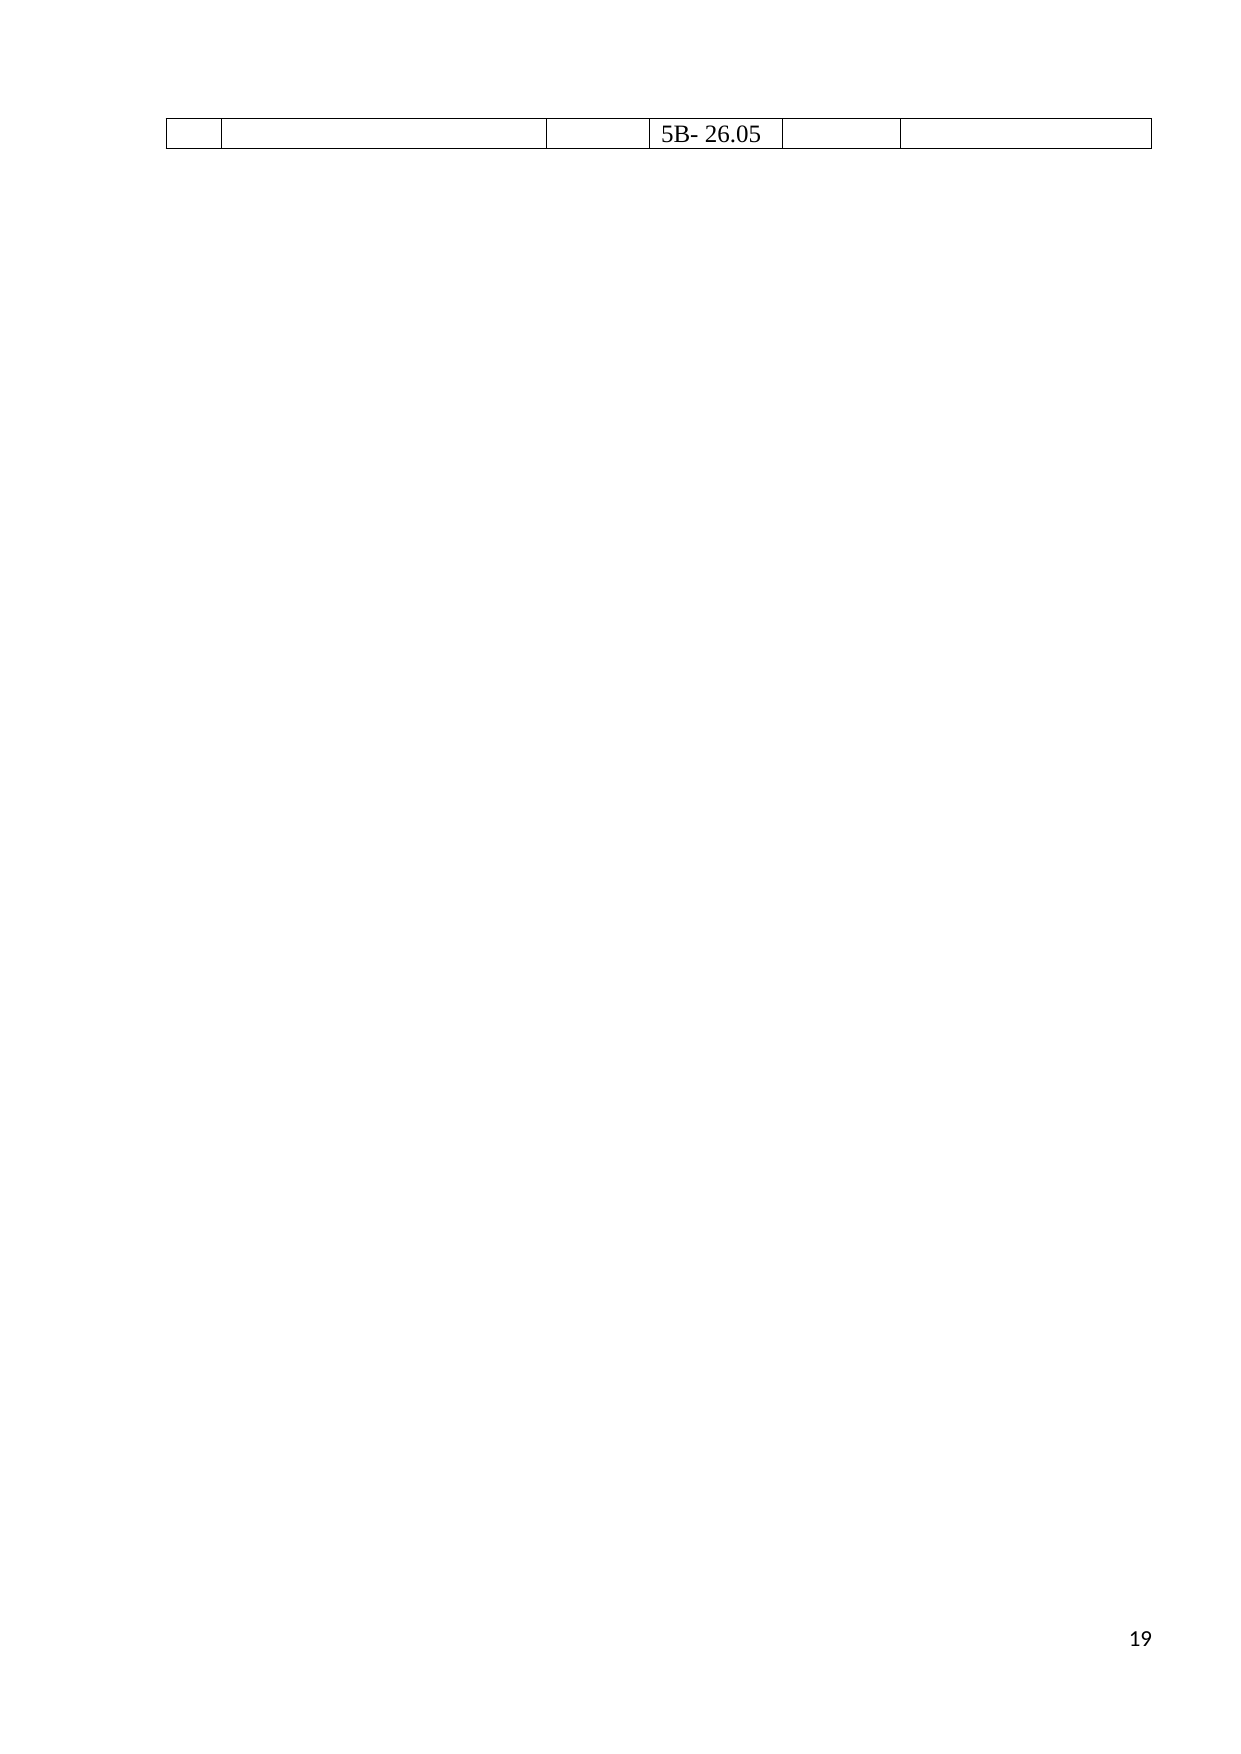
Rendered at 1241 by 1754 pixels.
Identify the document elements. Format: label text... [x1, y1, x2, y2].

table_cell 70. [167, 119, 221, 148]
table_cell [783, 119, 900, 148]
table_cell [222, 119, 546, 148]
table_cell [901, 119, 1151, 148]
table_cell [650, 119, 782, 148]
table_cell 1 [547, 119, 649, 148]
